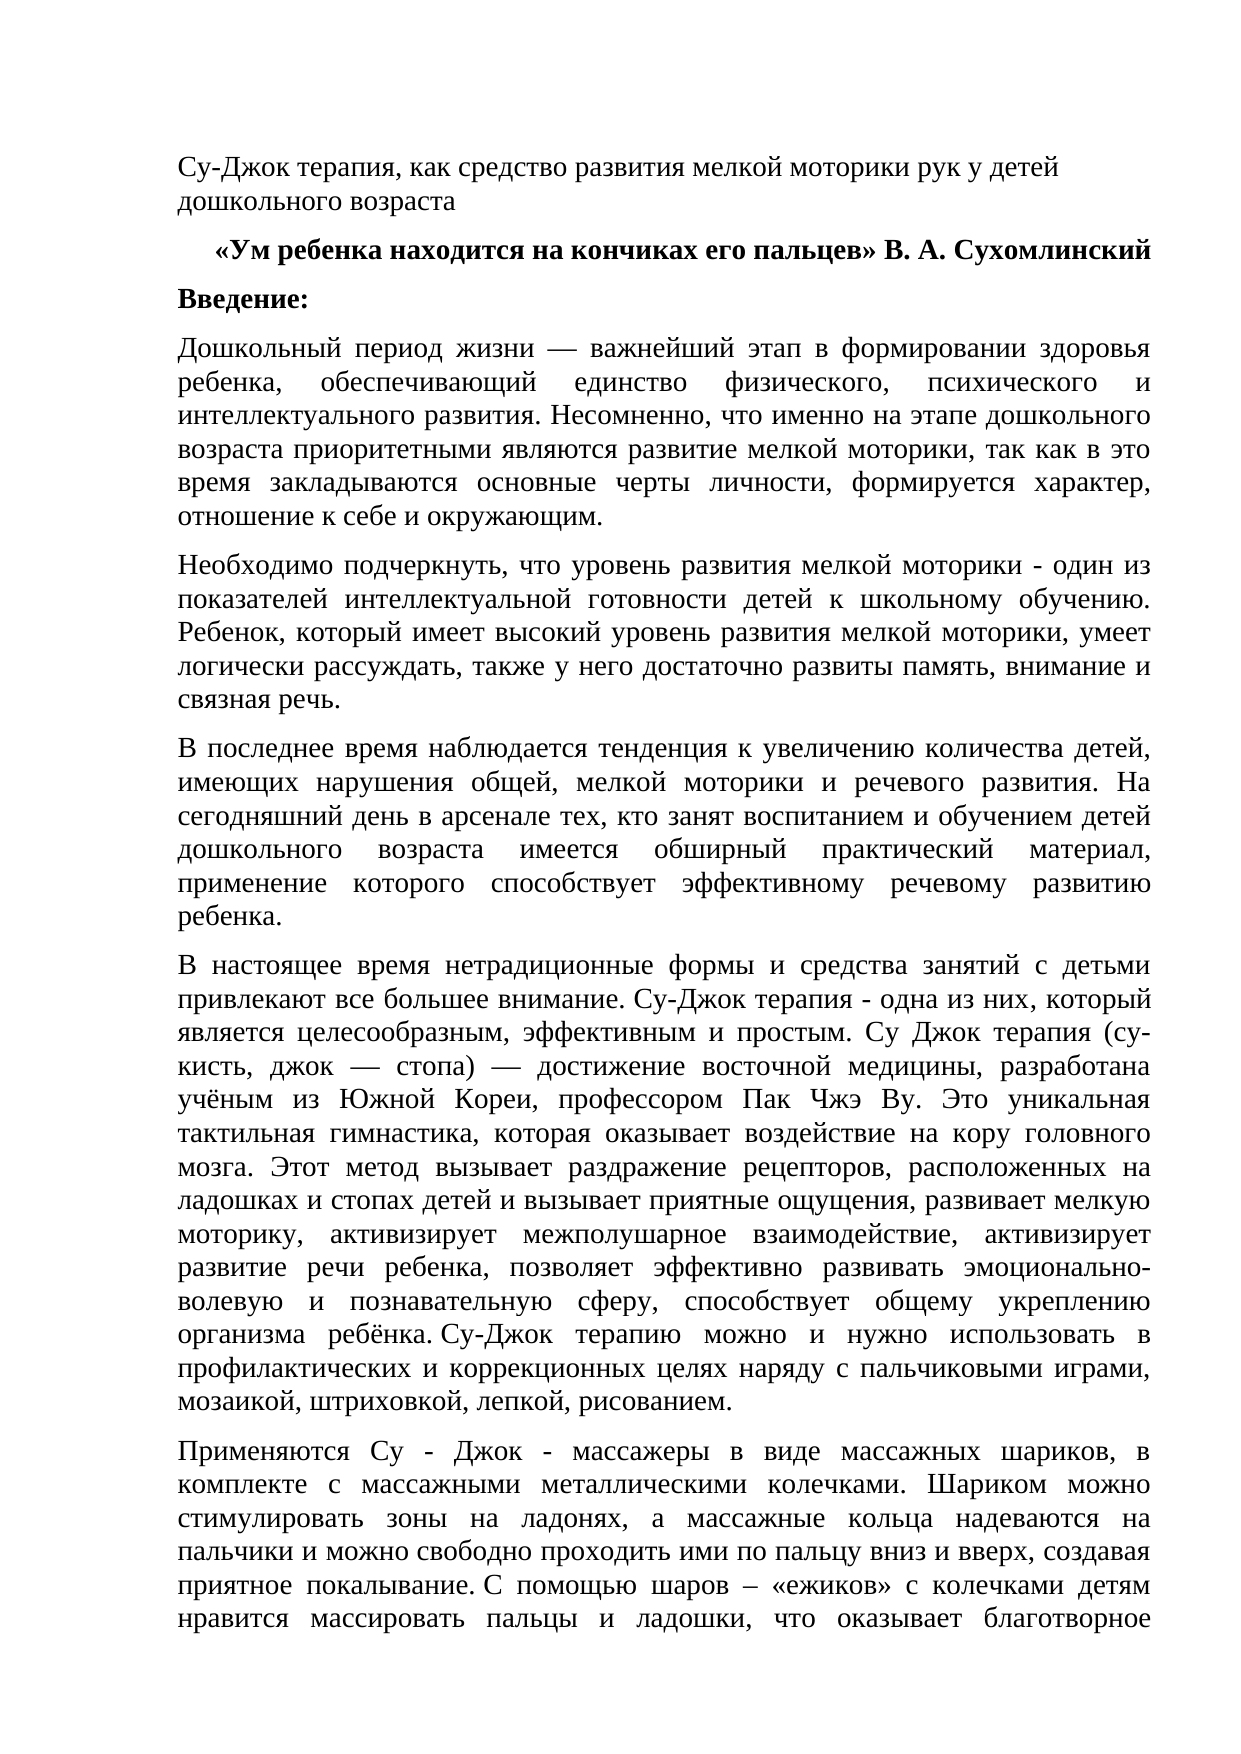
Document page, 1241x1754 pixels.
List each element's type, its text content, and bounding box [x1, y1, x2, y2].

text В последнее время наблюдается тенденция к увеличению количества детей, имеющих нарушения общей, мелкой моторики и речевого развития. На сегодняшний день в арсенале тех, кто занят воспитанием и обучением детей дошкольного возраста имеется обширный практический материал, применение которого способствует эффективному речевому развитию ребенка. [177, 731, 1152, 932]
text Необходимо подчеркнуть, что уровень развития мелкой моторики - один из показателей интеллектуальной готовности детей к школьному обучению. Ребенок, который имеет высокий уровень развития мелкой моторики, умеет логически рассуждать, также у него достаточно развиты память, внимание и связная речь. [177, 547, 1152, 715]
text Дошкольный период жизни — важнейший этап в формировании здоровья ребенка, обеспечивающий единство физического, психического и интеллектуального развития. Несомненно, что именно на этапе дошкольного возраста приоритетными являются развитие мелкой моторики, так как в это время закладываются основные черты личности, формируется характер, отношение к себе и окружающим. [177, 330, 1152, 532]
text «Ум ребенка находится на кончиках его пальцев» В. А. Сухомлинский [177, 232, 1152, 266]
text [177, 1433, 1152, 1634]
text В настоящее время нетрадиционные формы и средства занятий с детьми привлекают все большее внимание. Су-Джок терапия - одна из них, который является целесообразным, эффективным и простым. Су Джок терапия (су-кисть, джок — стопа) — достижение восточной медицины, разработана учёным из Южной Кореи, профессором Пак Чжэ Ву. Это уникальная тактильная гимнастика, которая оказывает воздействие на кору головного мозга. Этот метод вызывает раздражение рецепторов, расположенных на ладошках и стопах детей и вызывает приятные ощущения, развивает мелкую моторику, активизирует межполушарное взаимодействие, активизирует развитие речи ребенка, позволяет эффективно развивать эмоционально-волевую и познавательную сферу, способствует общему укреплению организма ребёнка. Су-Джок терапию можно и нужно использовать в профилактических и коррекционных целях наряду с пальчиковыми играми, мозаикой, штриховкой, лепкой, рисованием. [177, 947, 1152, 1350]
text Введение: [177, 281, 1152, 315]
text Су-Джок терапия, как средство развития мелкой моторики рук у детей дошкольного возраста [177, 149, 1152, 216]
